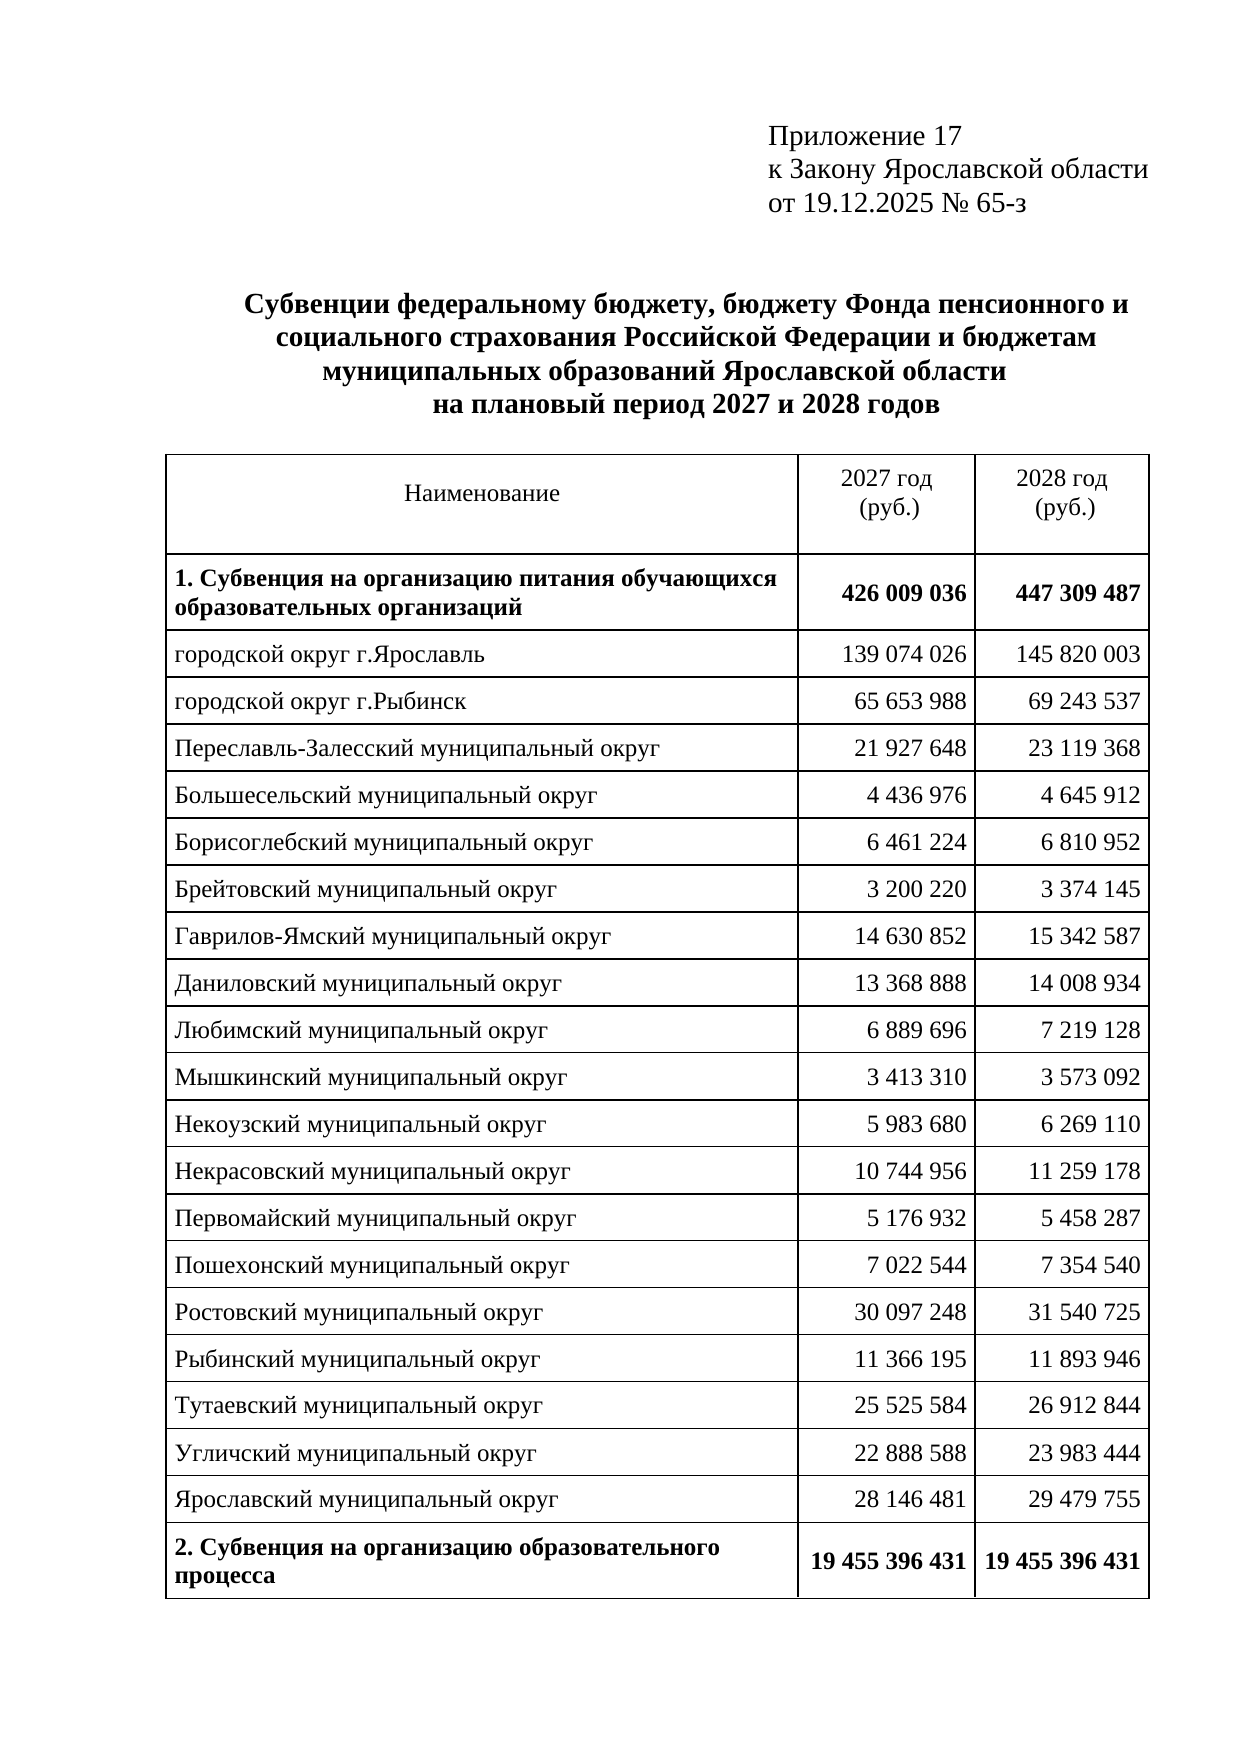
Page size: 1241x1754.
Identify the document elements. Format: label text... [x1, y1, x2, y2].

table_cell 4 645 912 [976, 772, 1148, 817]
table_cell 5 983 680 [799, 1101, 974, 1146]
table_cell 29 479 755 [976, 1476, 1148, 1522]
table_cell 6 889 696 [799, 1007, 974, 1052]
table_cell 23 119 368 [976, 725, 1148, 770]
table_cell 22 888 588 [799, 1429, 974, 1475]
table_cell 25 525 584 [799, 1382, 974, 1428]
table_cell 31 540 725 [976, 1288, 1148, 1334]
text Приложение 17 [768, 118, 1152, 152]
table_cell 14 008 934 [976, 960, 1148, 1005]
table_cell 10 744 956 [799, 1147, 974, 1193]
table_cell Любимский муниципальный округ [167, 1007, 797, 1052]
table_cell Пошехонский муниципальный округ [167, 1241, 797, 1287]
table_cell 3 200 220 [799, 866, 974, 911]
table_cell Первомайский муниципальный округ [167, 1195, 797, 1240]
table_cell Переславль-Залесский муниципальный округ [167, 725, 797, 770]
table_cell 5 458 287 [976, 1195, 1148, 1240]
table_cell Угличский муниципальный округ [167, 1429, 797, 1475]
table_cell 4 436 976 [799, 772, 974, 817]
table_cell 26 912 844 [976, 1382, 1148, 1428]
table_cell 11 366 195 [799, 1335, 974, 1381]
table_cell 5 176 932 [799, 1195, 974, 1240]
table_cell 7 354 540 [976, 1241, 1148, 1287]
table_cell Гаврилов-Ямский муниципальный округ [167, 913, 797, 958]
table_cell 14 630 852 [799, 913, 974, 958]
table_cell 1. Субвенция на организацию питания обучающихся образовательных организаций [167, 555, 797, 629]
table_cell Тутаевский муниципальный округ [167, 1382, 797, 1428]
table_cell 23 983 444 [976, 1429, 1148, 1475]
table_cell Борисоглебский муниципальный округ [167, 819, 797, 864]
table_cell 13 368 888 [799, 960, 974, 1005]
table_cell 3 374 145 [976, 866, 1148, 911]
table_cell городской округ г.Ярославль [167, 631, 797, 676]
table_cell городской округ г.Рыбинск [167, 678, 797, 723]
table_cell 11 259 178 [976, 1147, 1148, 1193]
table_cell 19 455 396 431 [799, 1523, 974, 1597]
table_cell 2. Субвенция на организацию образовательного процесса [167, 1523, 797, 1597]
table_cell Некоузский муниципальный округ [167, 1101, 797, 1146]
table_cell Мышкинский муниципальный округ [167, 1053, 797, 1099]
text социального страхования Российской Федерации и бюджетам муниципальных образований Ярославской области [177, 319, 1152, 386]
table_cell 6 461 224 [799, 819, 974, 864]
table_cell 447 309 487 [976, 555, 1148, 629]
table_cell 11 893 946 [976, 1335, 1148, 1381]
table_cell 30 097 248 [799, 1288, 974, 1334]
table_cell 3 573 092 [976, 1053, 1148, 1099]
text на плановый период 2027 и 2028 годов [177, 386, 1152, 420]
table_cell 3 413 310 [799, 1053, 974, 1099]
table_cell Рыбинский муниципальный округ [167, 1335, 797, 1381]
table_cell 145 820 003 [976, 631, 1148, 676]
table_cell 6 269 110 [976, 1101, 1148, 1146]
table_cell Ярославский муниципальный округ [167, 1476, 797, 1522]
table_cell Даниловский муниципальный округ [167, 960, 797, 1005]
table_cell 21 927 648 [799, 725, 974, 770]
table_cell Брейтовский муниципальный округ [167, 866, 797, 911]
table_cell 7 219 128 [976, 1007, 1148, 1052]
table_cell Ростовский муниципальный округ [167, 1288, 797, 1334]
table_cell 69 243 537 [976, 678, 1148, 723]
text к Закону Ярославской области [768, 152, 1152, 185]
table_header Наименование [167, 455, 797, 553]
text от 19.12.2025 № 65-з [768, 185, 1152, 219]
table_cell 28 146 481 [799, 1476, 974, 1522]
table_cell 426 009 036 [799, 555, 974, 629]
text Субвенции федеральному бюджету, бюджету Фонда пенсионного и [177, 286, 1152, 319]
table_cell 19 455 396 431 [976, 1523, 1148, 1597]
table_cell 65 653 988 [799, 678, 974, 723]
table_cell Большесельский муниципальный округ [167, 772, 797, 817]
table_cell 6 810 952 [976, 819, 1148, 864]
table_cell 15 342 587 [976, 913, 1148, 958]
table_cell 139 074 026 [799, 631, 974, 676]
table_header 2027 год (руб.) [799, 455, 974, 553]
table_cell Некрасовский муниципальный округ [167, 1147, 797, 1193]
table_cell 7 022 544 [799, 1241, 974, 1287]
table_header 2028 год (руб.) [976, 455, 1148, 553]
